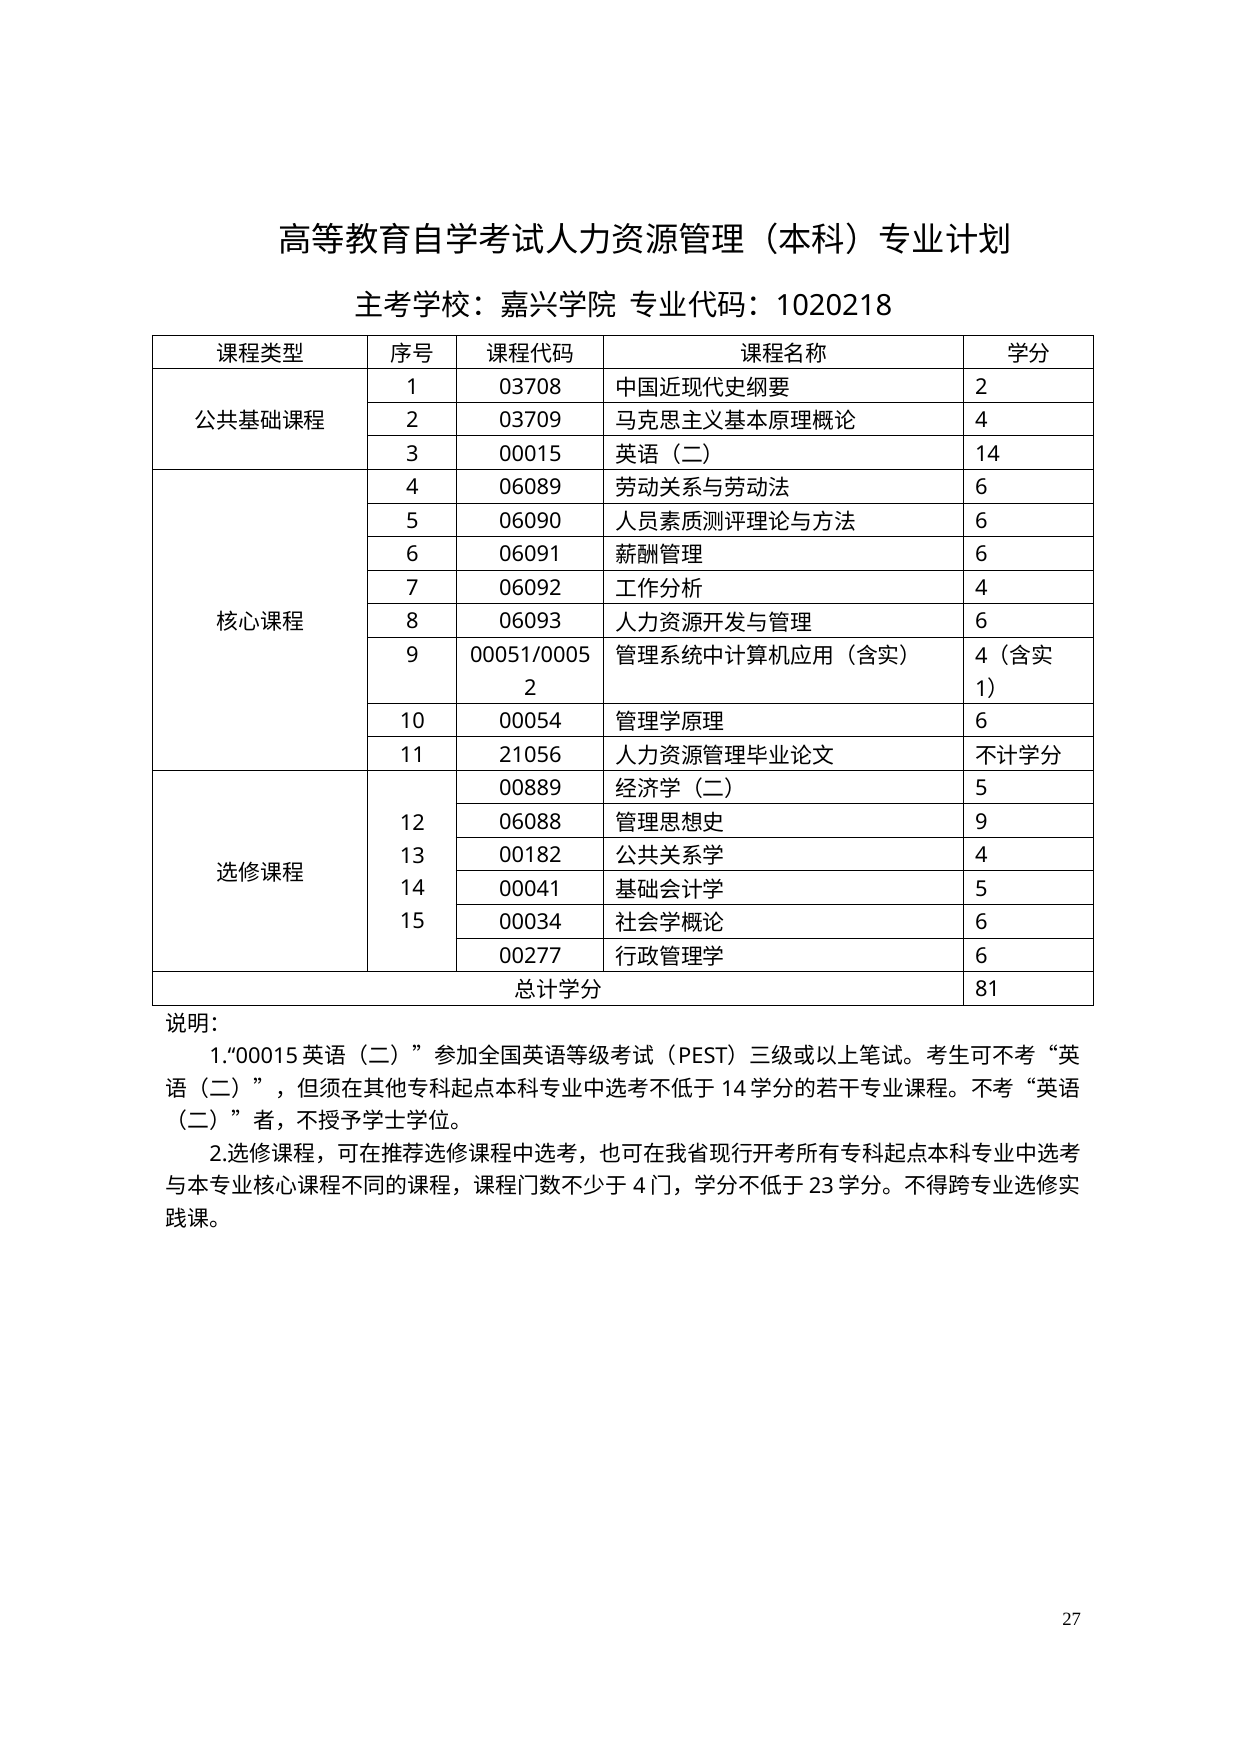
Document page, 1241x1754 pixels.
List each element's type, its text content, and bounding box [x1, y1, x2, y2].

text 高等教育自学考试人力资源管理（本科）专业计划 [165, 205, 1081, 270]
table_cell 6 [964, 504, 1093, 536]
table_cell 4 [964, 838, 1093, 870]
table_cell 6 [964, 537, 1093, 569]
table_cell 工作分析 [604, 571, 963, 603]
table_cell 06093 [457, 604, 603, 637]
table_cell 00015 [457, 436, 603, 469]
table_cell 4 [964, 571, 1093, 603]
table_cell 1 [368, 369, 456, 402]
text 2.选修课程，可在推荐选修课程中选考，也可在我省现行开考所有专科起点本科专业中选考与本专业核心课程不同的课程，课程门数不少于4门，学分不低于23学分。不得跨专业选修实践课。 [165, 1136, 1081, 1233]
table_cell 6 [964, 604, 1093, 637]
table_cell 4 [964, 403, 1093, 435]
table_cell 不计学分 [964, 737, 1093, 770]
table_cell 3 [368, 436, 456, 469]
table_cell 管理思想史 [604, 804, 963, 837]
table_cell 6 [964, 470, 1093, 502]
table_cell 00051/00052 [457, 638, 603, 703]
table_cell 管理系统中计算机应用（含实） [604, 638, 963, 703]
table_cell 总计学分 [153, 972, 963, 1004]
table_cell 2 [368, 403, 456, 435]
table_cell 5 [964, 871, 1093, 904]
table_cell 英语（二） [604, 436, 963, 469]
table_cell 经济学（二） [604, 771, 963, 803]
table_cell 9 [368, 638, 456, 703]
table_cell 5 [964, 771, 1093, 803]
table_cell 马克思主义基本原理概论 [604, 403, 963, 435]
table_cell 行政管理学 [604, 939, 963, 971]
table_cell 9 [964, 804, 1093, 837]
table_cell 基础会计学 [604, 871, 963, 904]
table_cell 00277 [457, 939, 603, 971]
table_cell 00054 [457, 704, 603, 736]
table_cell 10 [368, 704, 456, 736]
table_cell 社会学概论 [604, 905, 963, 937]
table_cell 14 [964, 436, 1093, 469]
table_cell 中国近现代史纲要 [604, 369, 963, 402]
table_header 学分 [964, 336, 1093, 368]
table_cell 06088 [457, 804, 603, 837]
table_cell 12 13 14 15 [368, 771, 456, 971]
table_cell 06089 [457, 470, 603, 502]
table_cell 06090 [457, 504, 603, 536]
table_cell 2 [964, 369, 1093, 402]
table_cell 03709 [457, 403, 603, 435]
table_cell 6 [964, 704, 1093, 736]
table_cell 4（含实1） [964, 638, 1093, 703]
table_cell 03708 [457, 369, 603, 402]
table_cell 公共关系学 [604, 838, 963, 870]
table_cell 劳动关系与劳动法 [604, 470, 963, 502]
table_cell 00889 [457, 771, 603, 803]
table_cell 06092 [457, 571, 603, 603]
table_cell 21056 [457, 737, 603, 770]
table_cell 公共基础课程 [153, 369, 367, 469]
text 说明： [165, 1006, 1081, 1038]
table_cell 核心课程 [153, 470, 367, 770]
table_cell 81 [964, 972, 1093, 1004]
table_cell 人员素质测评理论与方法 [604, 504, 963, 536]
table_header 课程名称 [604, 336, 963, 368]
table_cell 00182 [457, 838, 603, 870]
table_cell 选修课程 [153, 771, 367, 971]
table_cell 00034 [457, 905, 603, 937]
table_cell 薪酬管理 [604, 537, 963, 569]
table_cell 5 [368, 504, 456, 536]
table_cell 8 [368, 604, 456, 637]
table_cell 7 [368, 571, 456, 603]
table_cell 00041 [457, 871, 603, 904]
table_cell 人力资源开发与管理 [604, 604, 963, 637]
table_cell 人力资源管理毕业论文 [604, 737, 963, 770]
table_cell 11 [368, 737, 456, 770]
table_cell 6 [964, 905, 1093, 937]
table_cell 6 [964, 939, 1093, 971]
table_cell 4 [368, 470, 456, 502]
text 1.“00015英语（二）”参加全国英语等级考试（PEST）三级或以上笔试。考生可不考“英语（二）”，但须在其他专科起点本科专业中选考不低于14学分的若干专业课程。不考“英语（二）”者，不授予学士学位。 [165, 1038, 1081, 1136]
table_cell 管理学原理 [604, 704, 963, 736]
table_cell 6 [368, 537, 456, 569]
text 主考学校：嘉兴学院 专业代码：1020218 [165, 270, 1081, 335]
table_header 序号 [368, 336, 456, 368]
table_cell 06091 [457, 537, 603, 569]
table_header 课程类型 [153, 336, 367, 368]
table_header 课程代码 [457, 336, 603, 368]
